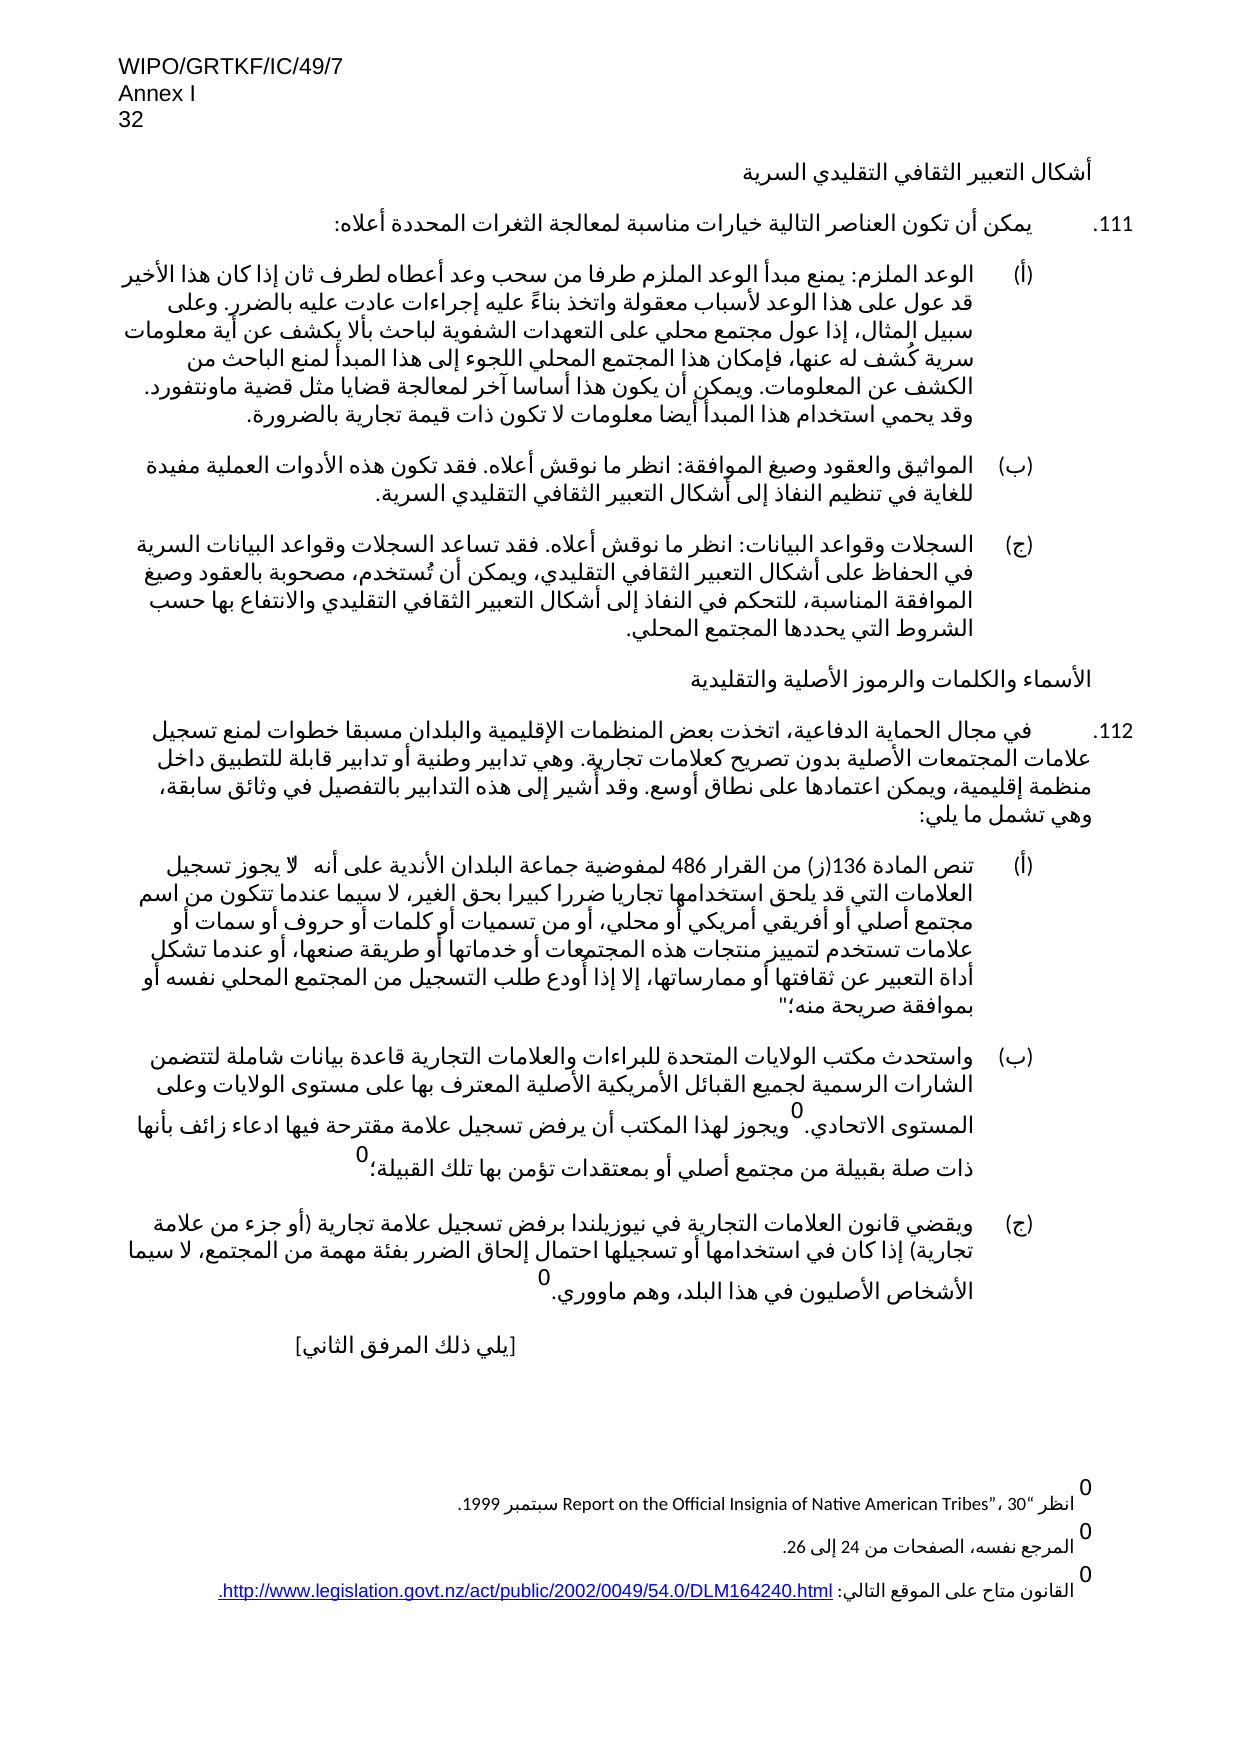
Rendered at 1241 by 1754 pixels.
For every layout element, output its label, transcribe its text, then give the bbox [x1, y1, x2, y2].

subtitle أشكال التعبير الثقافي التقليدي السرية [118, 158, 1092, 187]
text (أ) الوعد الملزم: يمنع مبدأ الوعد الملزم طرفا من سحب وعد أعطاه لطرف ثان إذا كان هذا الأخير قد عول على هذا الوعد لأسباب معقولة واتخذ بناءً عليه إجراءات عادت عليه بالضرر. وعلى سبيل المثال، إذا عول مجتمع محلي على التعهدات الشفوية لباحث بألا يكشف عن أية معلومات سرية كُشف له عنها، فإمكان هذا المجتمع المحلي اللجوء إلى هذا المبدأ لمنع الباحث من الكشف عن المعلومات. ويمكن أن يكون هذا أساسا آخر لمعالجة قضايا مثل قضية ماونتفورد. وقد يحمي استخدام هذا المبدأ أيضا معلومات لا تكون ذات قيمة تجارية بالضرورة. [118, 260, 1033, 428]
text (ب) المواثيق والعقود وصيغ الموافقة: انظر ما نوقش أعلاه. فقد تكون هذه الأدوات العملية مفيدة للغاية في تنظيم النفاذ إلى أشكال التعبير الثقافي التقليدي السرية. [118, 451, 1033, 507]
text [يلي ذلك المرفق الثاني] [118, 1331, 516, 1359]
text (ج) ويقضي قانون العلامات التجارية في نيوزيلندا برفض تسجيل علامة تجارية (أو جزء من علامة تجارية) إذا كان في استخدامها أو تسجيلها احتمال إلحاق الضرر بفئة مهمة من المجتمع، لا سيما الأشخاص الأصليون في هذا البلد، وهم ماووري. [118, 1209, 1033, 1308]
subtitle الأسماء والكلمات والرموز الأصلية والتقليدية [118, 665, 1092, 693]
text (أ) تنص المادة 136(ز) من القرار 486 لمفوضية جماعة البلدان الأندية على أنه "لا يجوز تسجيل العلامات التي قد يلحق استخدامها تجاريا ضررا كبيرا بحق الغير، لا سيما عندما تتكون من اسم مجتمع أصلي أو أفريقي أمريكي أو محلي، أو من تسميات أو كلمات أو حروف أو سمات أو علامات تستخدم لتمييز منتجات هذه المجتمعات أو خدماتها أو طريقة صنعها، أو عندما تشكل أداة التعبير عن ثقافتها أو ممارساتها، إلا إذا أُودع طلب التسجيل من المجتمع المحلي نفسه أو بموافقة صريحة منه؛" [118, 851, 1033, 1019]
text في مجال الحماية الدفاعية، اتخذت بعض المنظمات الإقليمية والبلدان مسبقا خطوات لمنع تسجيل علامات المجتمعات الأصلية بدون تصريح كعلامات تجارية. وهي تدابير وطنية أو تدابير قابلة للتطبيق داخل منظمة إقليمية، ويمكن اعتمادها على نطاق أوسع. وقد أُشير إلى هذه التدابير بالتفصيل في وثائق سابقة، وهي تشمل ما يلي: [118, 716, 1092, 828]
text (ج) السجلات وقواعد البيانات: انظر ما نوقش أعلاه. فقد تساعد السجلات وقواعد البيانات السرية في الحفاظ على أشكال التعبير الثقافي التقليدي، ويمكن أن تُستخدم، مصحوبة بالعقود وصيغ الموافقة المناسبة، للتحكم في النفاذ إلى أشكال التعبير الثقافي التقليدي والانتفاع بها حسب الشروط التي يحددها المجتمع المحلي. [118, 530, 1033, 642]
text يمكن أن تكون العناصر التالية خيارات مناسبة لمعالجة الثغرات المحددة أعلاه: [118, 209, 1092, 237]
text (ب) واستحدث مكتب الولايات المتحدة للبراءات والعلامات التجارية قاعدة بيانات شاملة لتتضمن الشارات الرسمية لجميع القبائل الأمريكية الأصلية المعترف بها على مستوى الولايات وعلى المستوى الاتحادي.ويجوز لهذا المكتب أن يرفض تسجيل علامة مقترحة فيها ادعاء زائف بأنها ذات صلة بقبيلة من مجتمع أصلي أو بمعتقدات تؤمن بها تلك القبيلة؛ [118, 1042, 1033, 1186]
